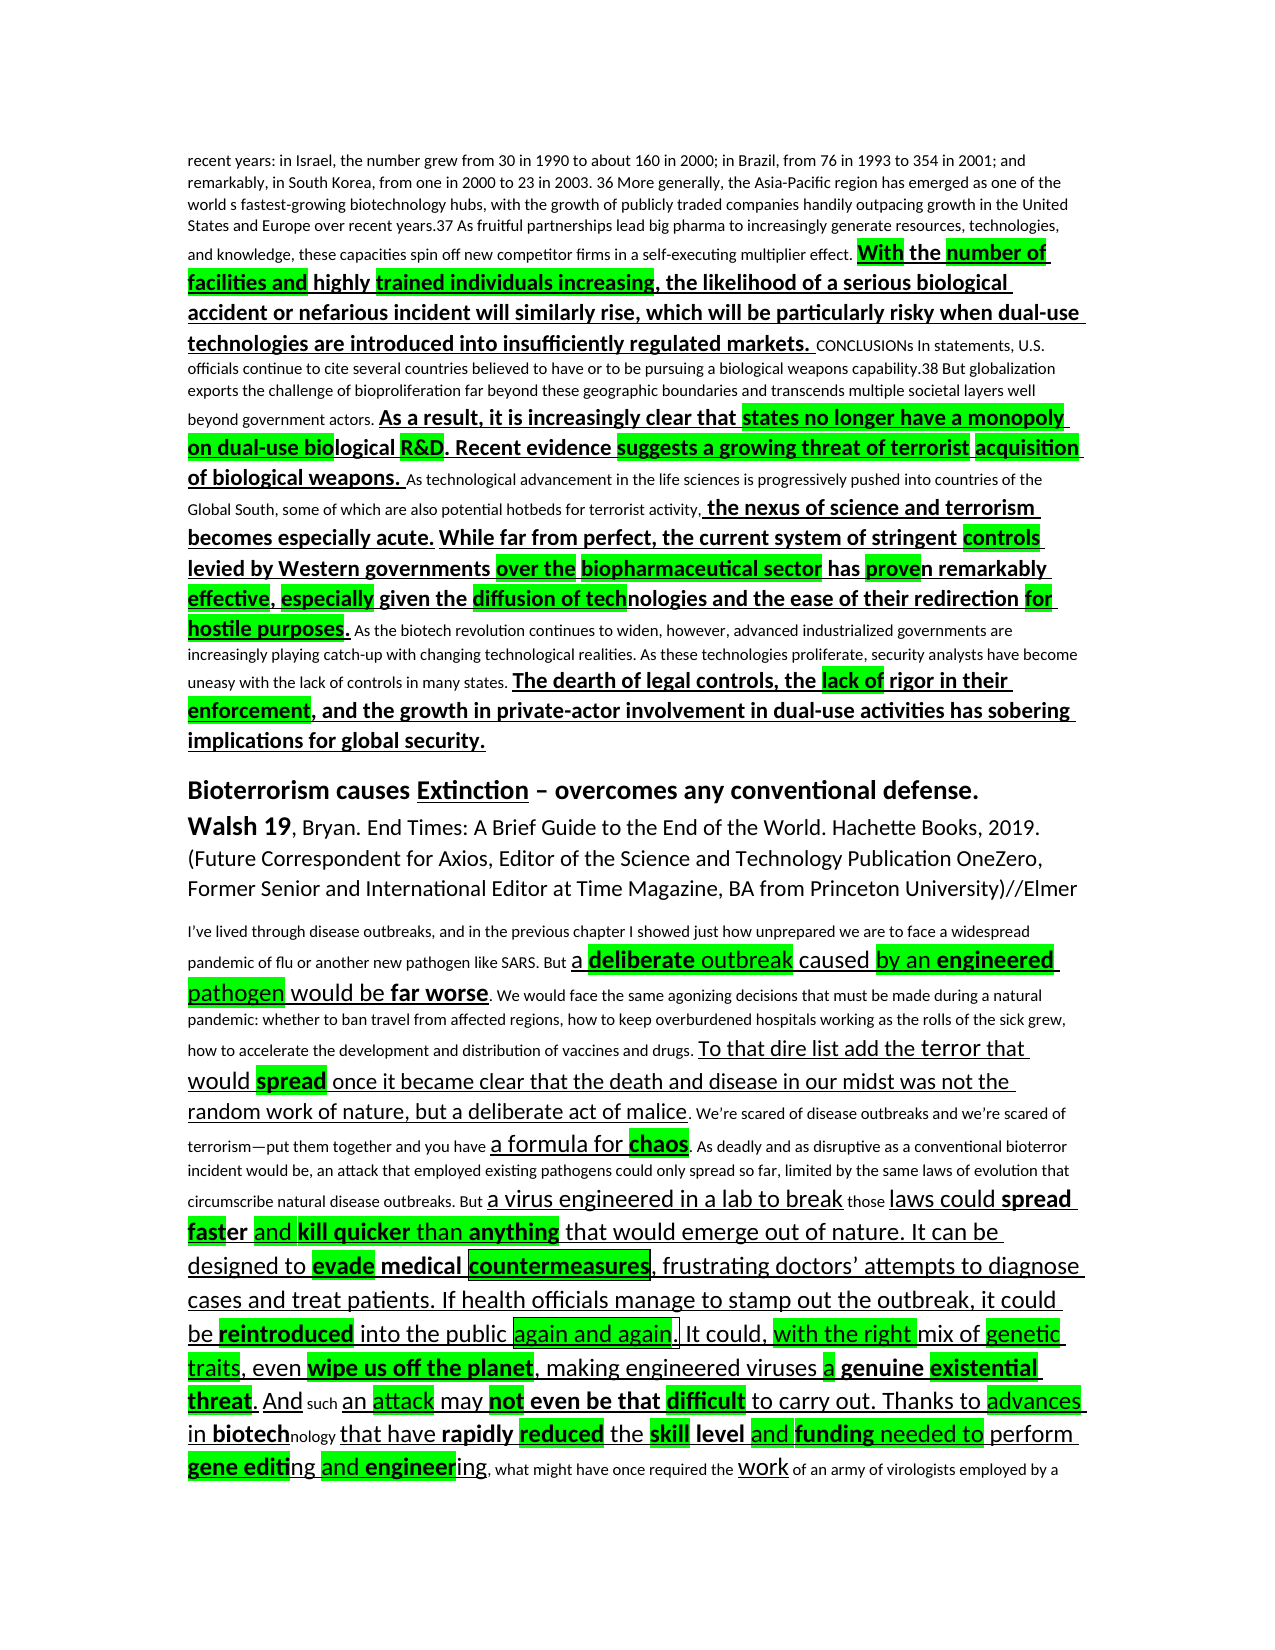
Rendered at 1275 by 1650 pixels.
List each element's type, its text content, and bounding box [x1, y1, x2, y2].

subtitle Bioterrorism causes Extinction – overcomes any conventional defense. [187, 773, 1087, 807]
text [187, 150, 1087, 755]
text Walsh 19, Bryan. End Times: A Brief Guide to the End of the World. Hachette Books, 2019. (Future Correspondent for Axios, Editor of the Science and Technology Publication OneZero, Former Senior and International Editor at Time Magazine, BA from Princeton University)//Elmer [187, 809, 1087, 903]
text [187, 921, 1087, 1481]
